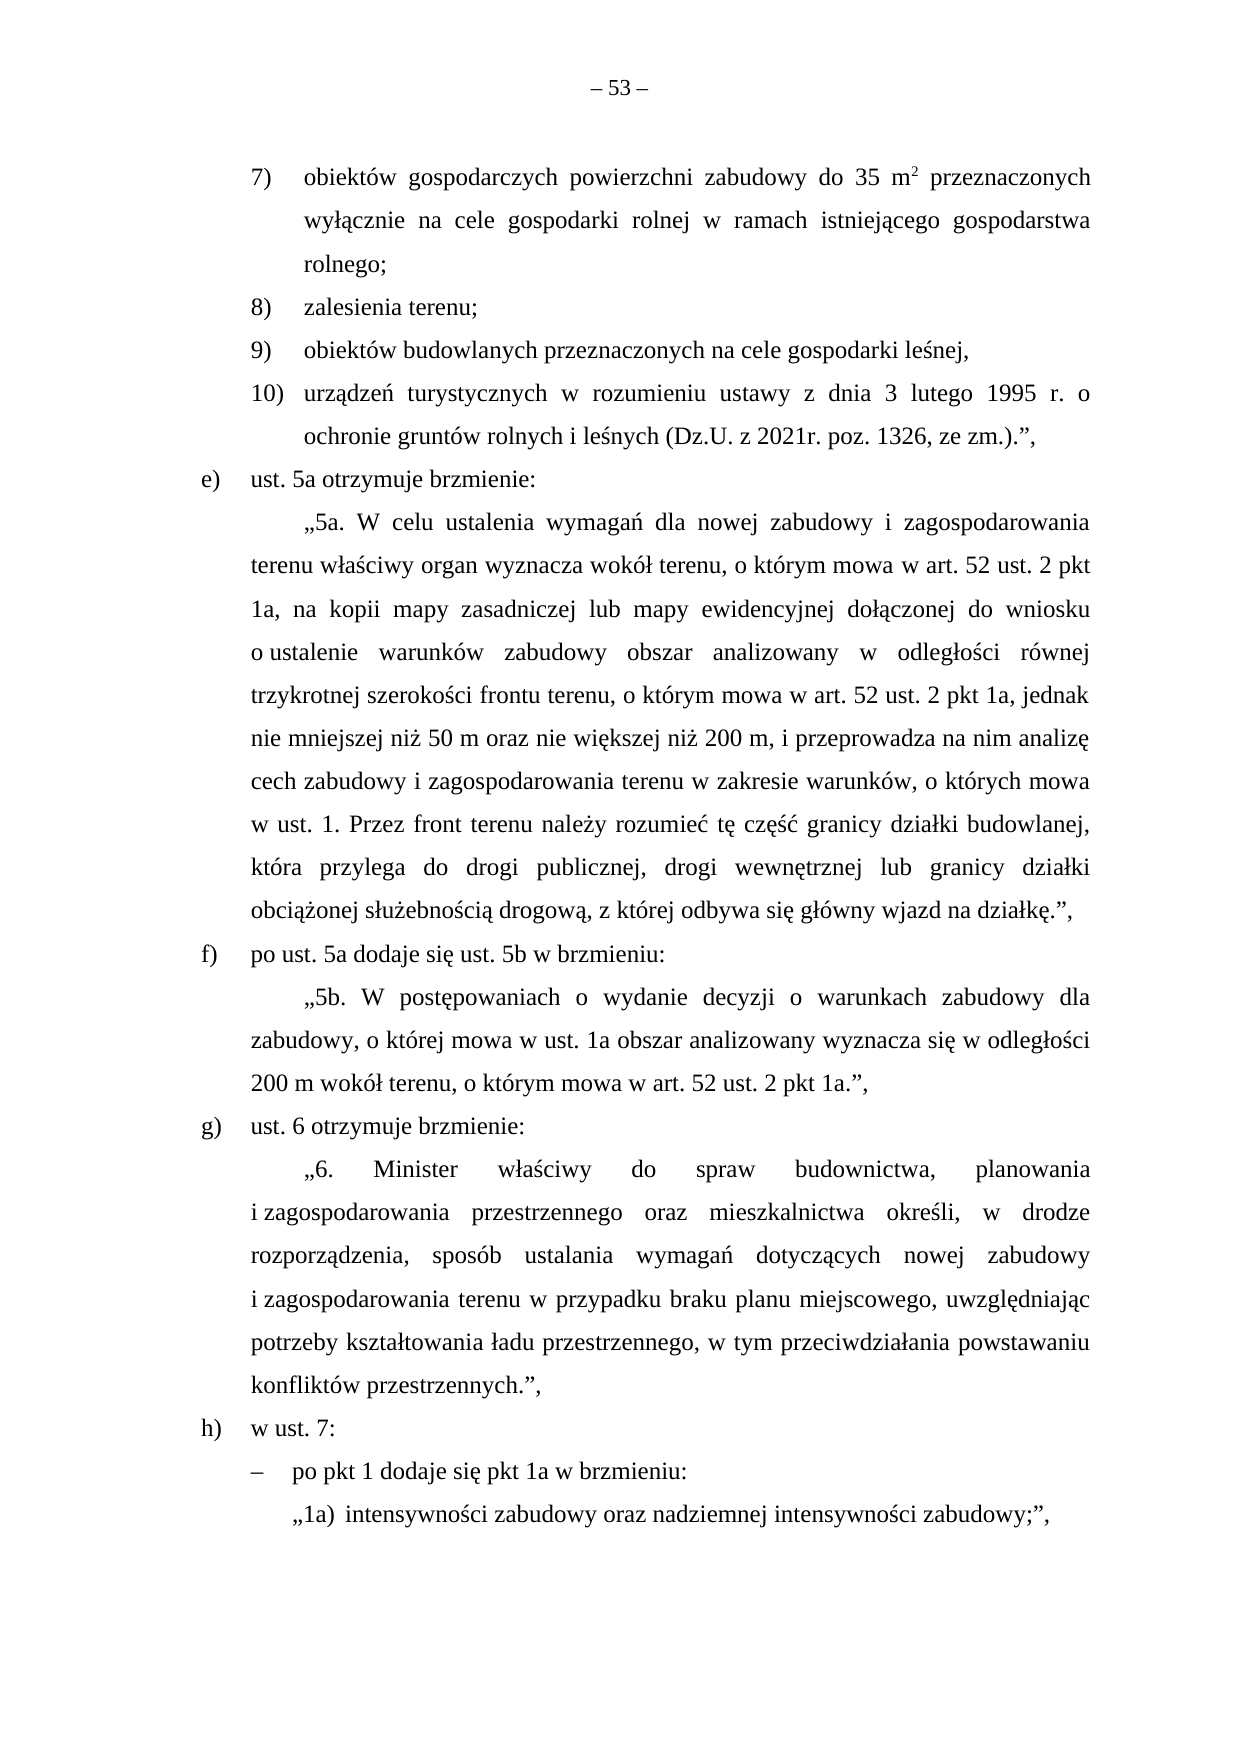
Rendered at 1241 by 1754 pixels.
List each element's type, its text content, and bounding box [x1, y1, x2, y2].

text 8) zalesienia terenu; [251, 292, 1091, 321]
text „5b. W postępowaniach o wydanie decyzji o warunkach zabudowy dla zabudowy, o której mowa w ust. 1a obszar analizowany wyznacza się w odległości 200 m wokół terenu, o którym mowa w art. 52 ust. 2 pkt 1a.”, [251, 982, 1091, 1097]
text „6. Minister właściwy do spraw budownictwa, planowania i zagospodarowania przestrzennego oraz mieszkalnictwa określi, w drodze rozporządzenia, sposób ustalania wymagań dotyczących nowej zabudowy i zagospodarowania terenu w przypadku braku planu miejscowego, uwzględniając potrzeby kształtowania ładu przestrzennego, w tym przeciwdziałania powstawaniu konfliktów przestrzennych.”, [251, 1154, 1091, 1399]
text „5a. W celu ustalenia wymagań dla nowej zabudowy i zagospodarowania terenu właściwy organ wyznacza wokół terenu, o którym mowa w art. 52 ust. 2 pkt 1a, na kopii mapy zasadniczej lub mapy ewidencyjnej dołączonej do wniosku o ustalenie warunków zabudowy obszar analizowany w odległości równej trzykrotnej szerokości frontu terenu, o którym mowa w art. 52 ust. 2 pkt 1a, jednak nie mniejszej niż 50 m oraz nie większej niż 200 m, i przeprowadza na nim analizę cech zabudowy i zagospodarowania terenu w zakresie warunków, o których mowa w ust. 1. Przez front terenu należy rozumieć tę część granicy działki budowlanej, która przylega do drogi publicznej, drogi wewnętrznej lub granicy działki obciążonej służebnością drogową, z której odbywa się główny wjazd na działkę.”, [251, 507, 1091, 924]
text 7) obiektów gospodarczych powierzchni zabudowy do 35 m2 przeznaczonych wyłącznie na cele gospodarki rolnej w ramach istniejącego gospodarstwa rolnego; [251, 162, 1091, 277]
text g) ust. 6 otrzymuje brzmienie: [201, 1111, 1091, 1140]
text h) w ust. 7: [201, 1413, 1091, 1442]
text 9) obiektów budowlanych przeznaczonych na cele gospodarki leśnej, [251, 335, 1091, 364]
text – po pkt 1 dodaje się pkt 1a w brzmieniu: [251, 1456, 1091, 1485]
text f) po ust. 5a dodaje się ust. 5b w brzmieniu: [201, 939, 1091, 967]
text „1a) intensywności zabudowy oraz nadziemnej intensywności zabudowy;”, [292, 1499, 1091, 1528]
text e) ust. 5a otrzymuje brzmienie: [201, 464, 1091, 493]
text 10) urządzeń turystycznych w rozumieniu ustawy z dnia 3 lutego 1995 r. o ochronie gruntów rolnych i leśnych (Dz.U. z 2021r. poz. 1326, ze zm.).”, [251, 378, 1091, 450]
